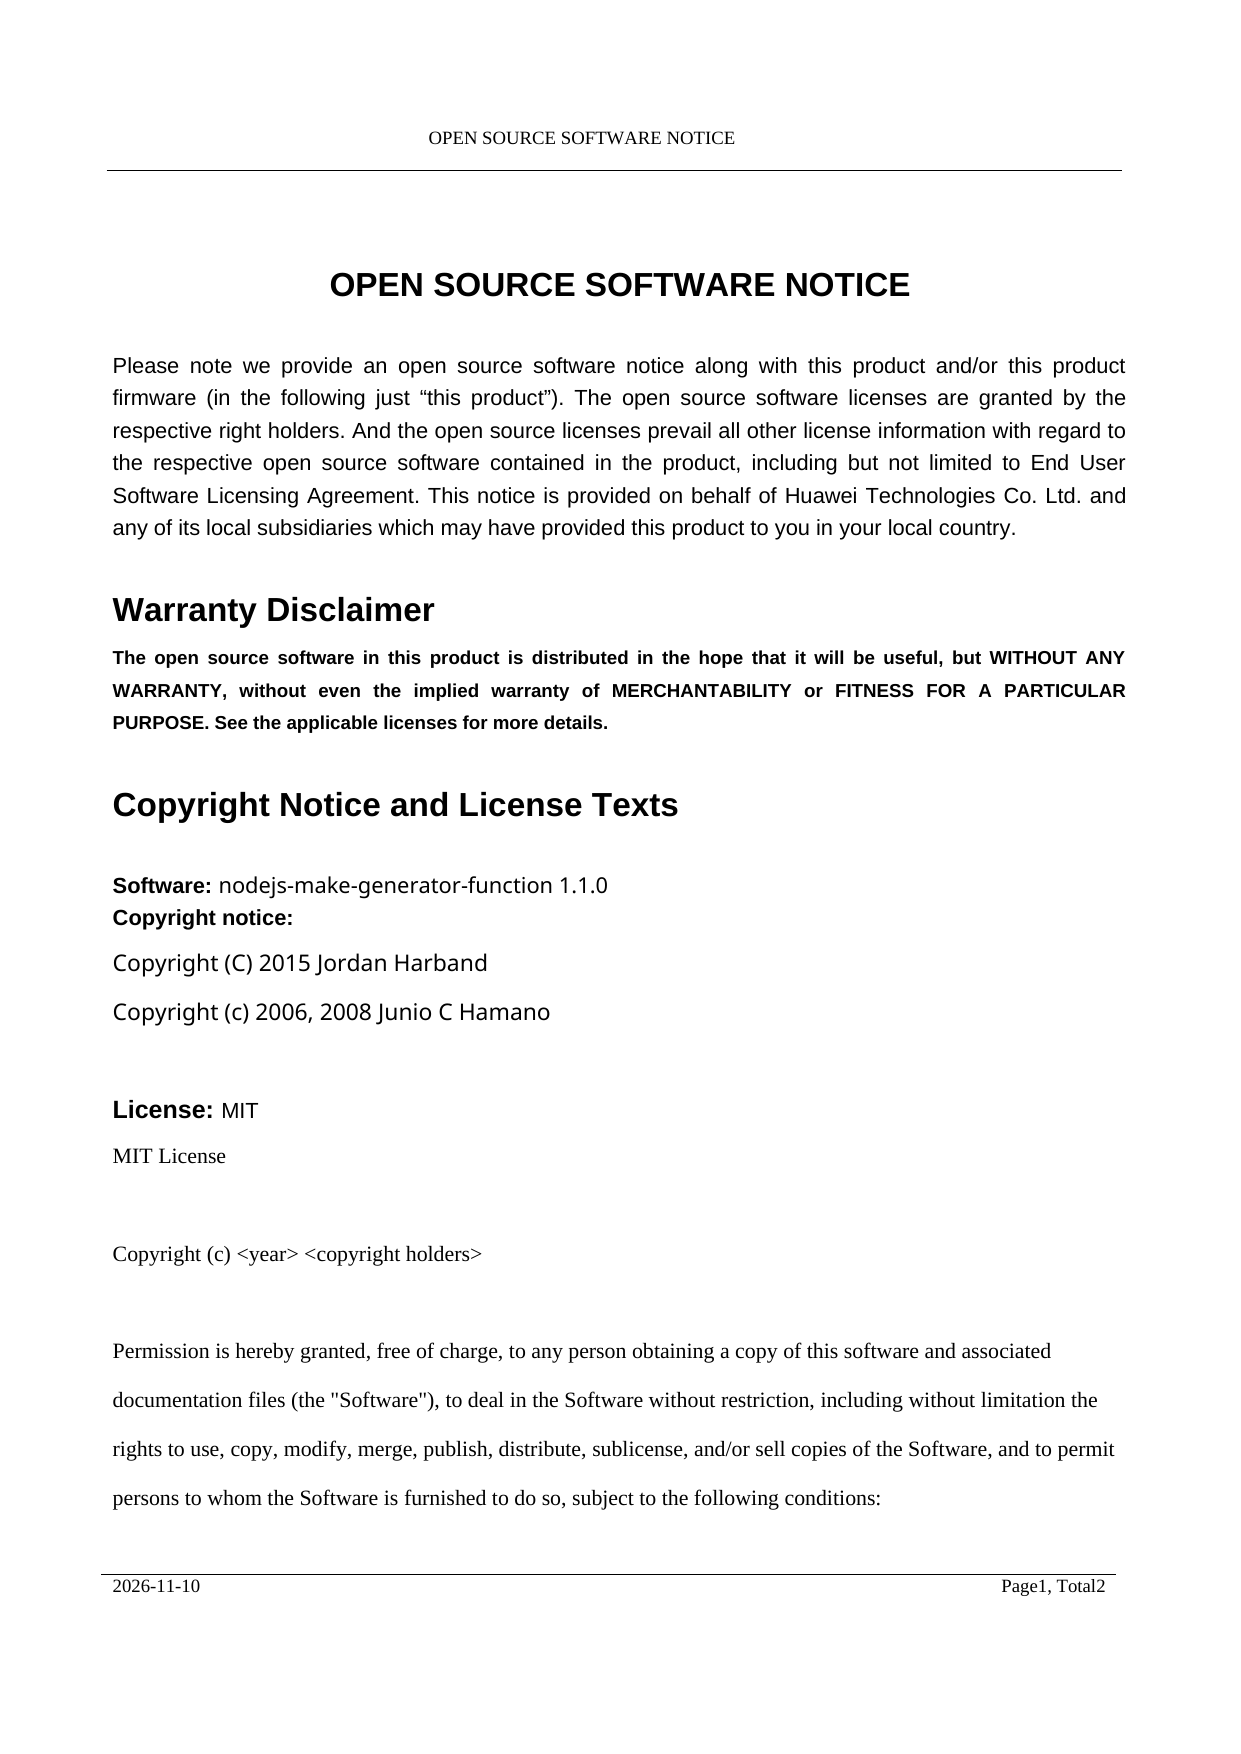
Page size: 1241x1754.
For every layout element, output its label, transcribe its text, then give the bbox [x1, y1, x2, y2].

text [112, 1140, 1128, 1513]
text OPEN SOURCE SOFTWARE NOTICE [112, 251, 1128, 316]
text Copyright Notice and License Texts [112, 771, 1128, 836]
text License: MIT [112, 1093, 1128, 1125]
text Please note we provide an open source software notice along with this product and/or this product firmware (in the following just “this product”). The open source software licenses are granted by the respective right holders. And the open source licenses prevail all other license information with regard to the respective open source software contained in the product, including but not limited to End User Software Licensing Agreement. This notice is provided on behalf of Huawei Technologies Co. Ltd. and any of its local subsidiaries which may have provided this product to you in your local country. [112, 349, 1128, 544]
text Copyright notice: [112, 901, 1128, 934]
text Warranty Disclaimer [112, 576, 1128, 641]
text The open source software in this product is distributed in the hope that it will be useful, but WITHOUT ANY WARRANTY, without even the implied warranty of MERCHANTABILITY or FITNESS FOR A PARTICULAR PURPOSE. See the applicable licenses for more details. [112, 641, 1128, 739]
text Copyright (C) 2015 Jordan Harband Copyright (c) 2006, 2008 Junio C Hamano [112, 947, 1128, 1077]
text Software: nodejs-make-generator-function 1.1.0 [112, 869, 1128, 901]
